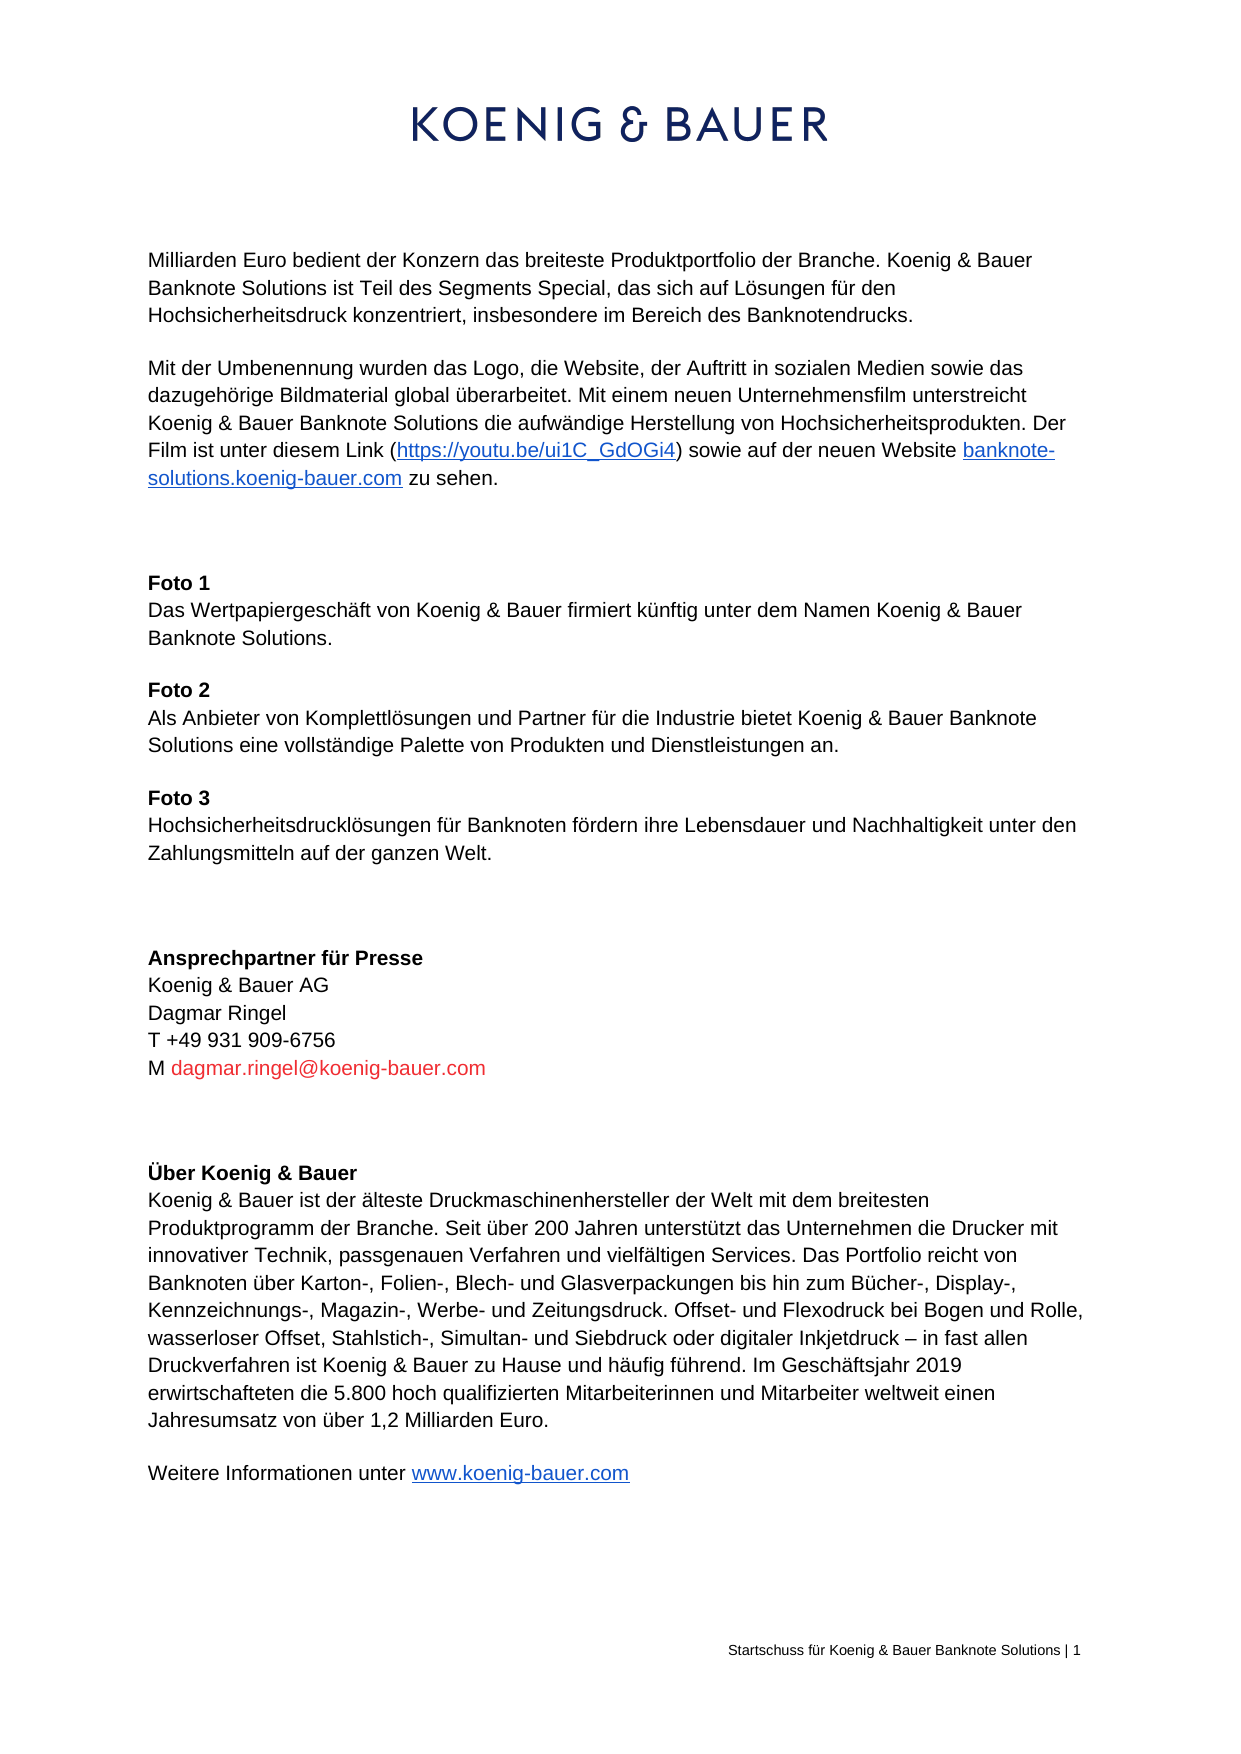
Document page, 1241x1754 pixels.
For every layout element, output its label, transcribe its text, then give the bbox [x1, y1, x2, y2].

text Mit der Umbenennung wurden das Logo, die Website, der Auftritt in sozialen Medien sowie das dazugehörige Bildmaterial global überarbeitet. Mit einem neuen Unternehmensfilm unterstreicht Koenig & Bauer Banknote Solutions die aufwändige Herstellung von Hochsicherheitsprodukten. Der Film ist unter diesem Link (https://youtu.be/ui1C_GdOGi4) sowie auf der neuen Website banknote-solutions.koenig-bauer.com zu sehen. [148, 356, 1092, 489]
subtitle Über Koenig & Bauer [148, 1161, 1092, 1184]
subtitle Foto 2 [148, 678, 1092, 702]
text Koenig & Bauer AG Dagmar Ringel T +49 931 909-6756 M dagmar.ringel@koenig-bauer.com [148, 973, 1092, 1079]
text Das Wertpapiergeschäft von Koenig & Bauer firmiert künftig unter dem Namen Koenig & Bauer Banknote Solutions. [148, 598, 1092, 649]
text Hochsicherheitsdrucklösungen für Banknoten fördern ihre Lebensdauer und Nachhaltigkeit unter den Zahlungsmitteln auf der ganzen Welt. [148, 813, 1092, 864]
text Koenig & Bauer ist der älteste Druckmaschinenhersteller der Welt mit dem breitesten Produktprogramm der Branche. Seit über 200 Jahren unterstützt das Unternehmen die Drucker mit innovativer Technik, passgenauen Verfahren und vielfältigen Services. Das Portfolio reicht von Banknoten über Karton-, Folien-, Blech- und Glasverpackungen bis hin zum Bücher-, Display-, Kennzeichnungs-, Magazin-, Werbe- und Zeitungsdruck. Offset- und Flexodruck bei Bogen und Rolle, wasserloser Offset, Stahlstich-, Simultan- und Siebdruck oder digitaler Inkjetdruck – in fast allen Druckverfahren ist Koenig & Bauer zu Hause und häufig führend. Im Geschäftsjahr 2019 erwirtschafteten die 5.800 hoch qualifizierten Mitarbeiterinnen und Mitarbeiter weltweit einen Jahresumsatz von über 1,2 Milliarden Euro. [148, 1188, 1092, 1432]
text Weitere Informationen unter www.koenig-bauer.com [148, 1461, 1092, 1484]
subtitle Foto 1 [148, 571, 1092, 594]
picture [413, 106, 828, 142]
subtitle Ansprechpartner für Presse [148, 946, 1092, 969]
subtitle Foto 3 [148, 786, 1092, 809]
text Als Anbieter von Komplettlösungen und Partner für die Industrie bietet Koenig & Bauer Banknote Solutions eine vollständige Palette von Produkten und Dienstleistungen an. [148, 706, 1092, 757]
